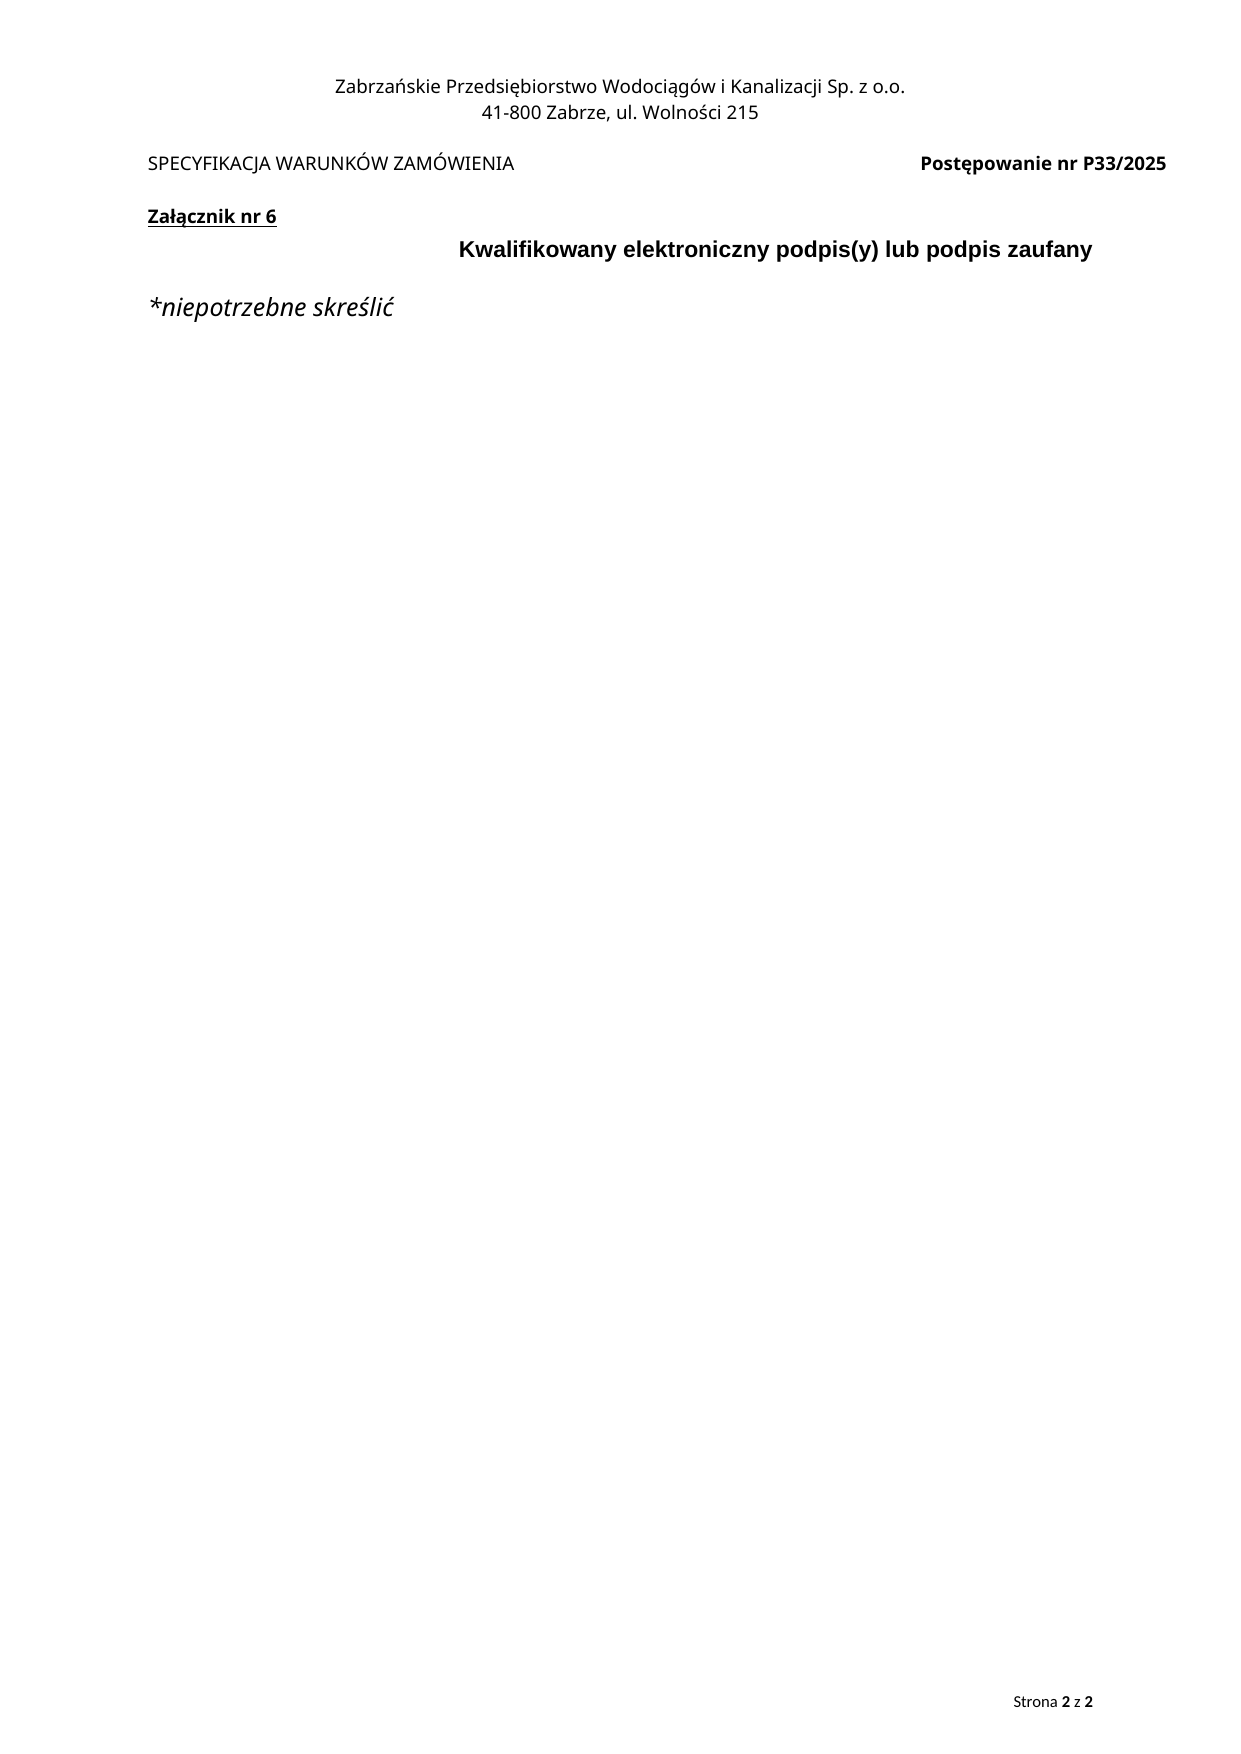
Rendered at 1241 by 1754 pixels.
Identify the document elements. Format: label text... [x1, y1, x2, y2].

text Kwalifikowany elektroniczny podpis(y) lub podpis zaufany [148, 236, 1093, 263]
text *niepotrzebne skreślić [148, 290, 1093, 324]
